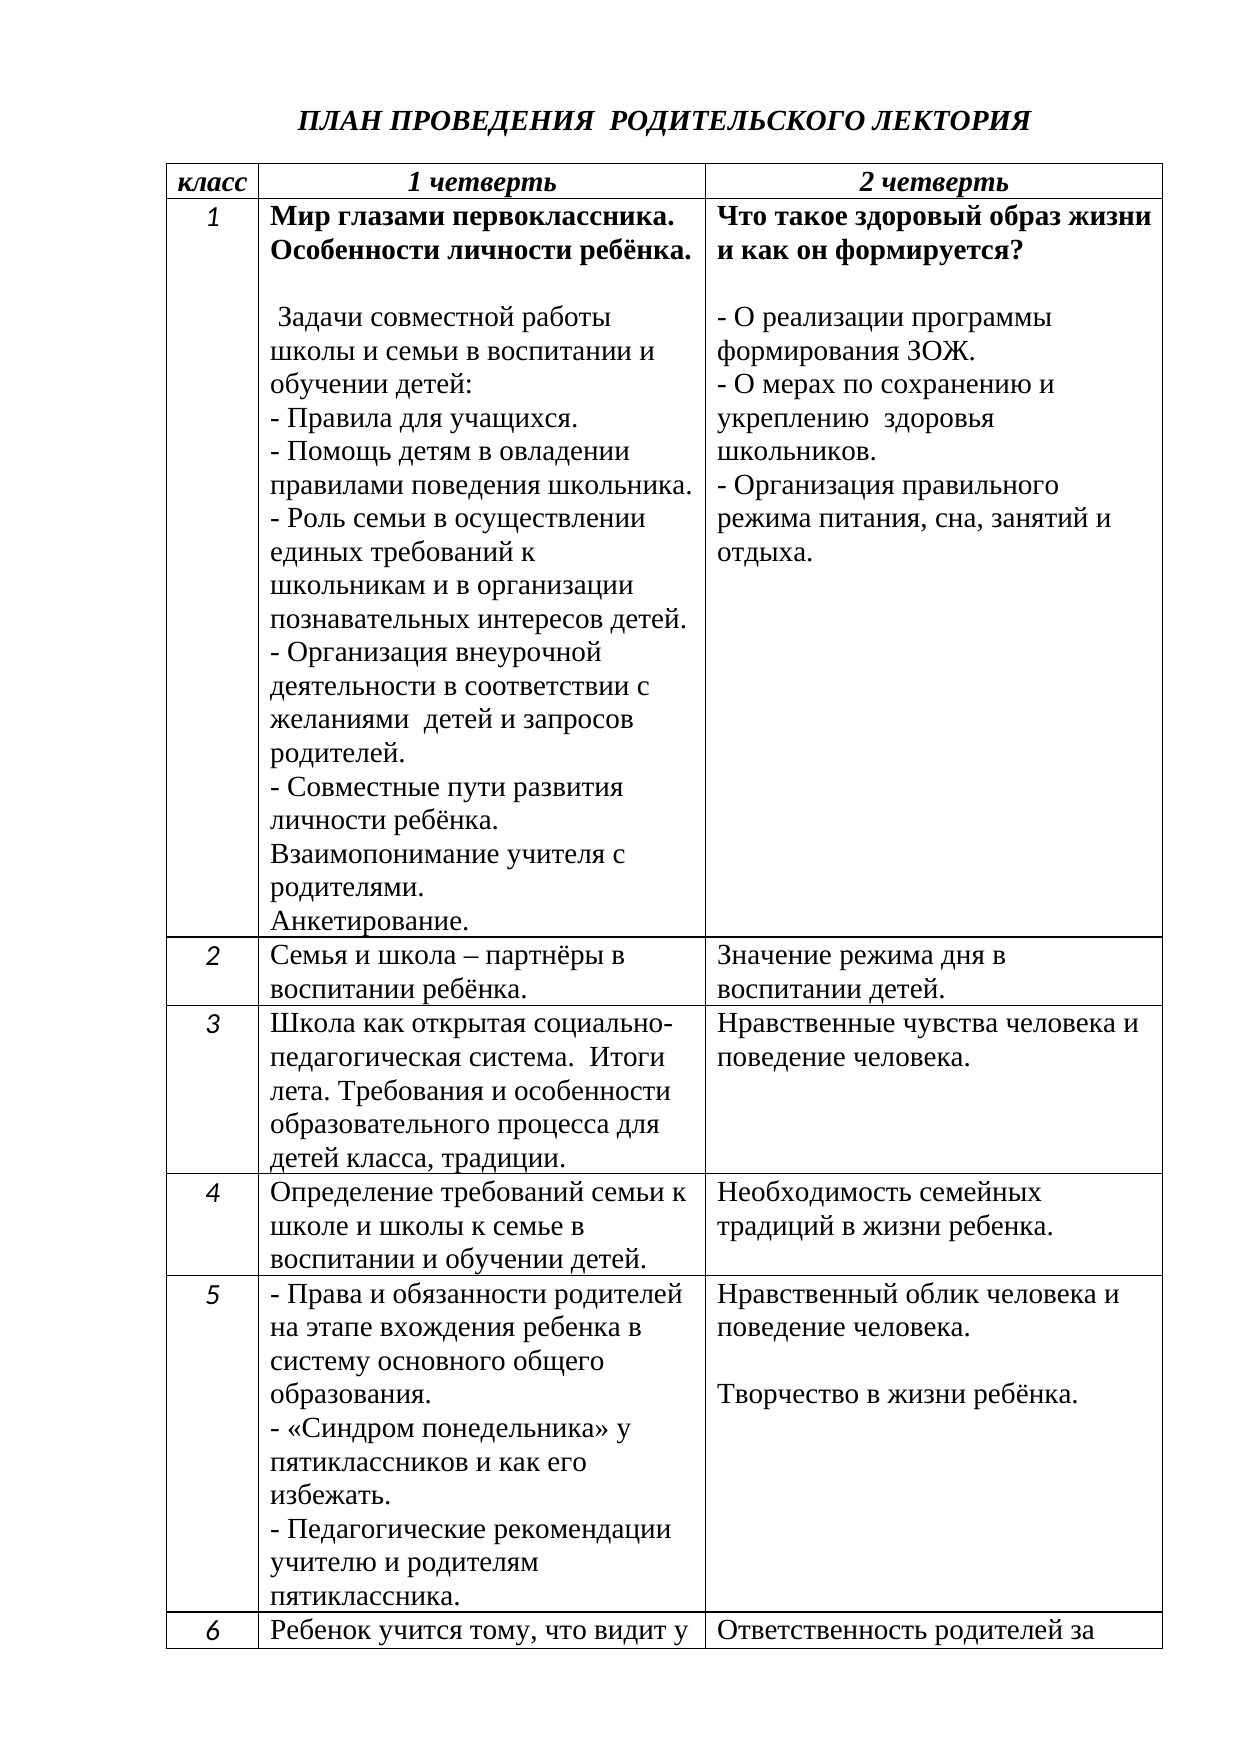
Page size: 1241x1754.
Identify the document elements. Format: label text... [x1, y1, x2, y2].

table_header класс [167, 164, 258, 197]
table_header 1 четверть [259, 164, 705, 197]
table_cell Нравственные чувства человека и поведение человека. [706, 1006, 1162, 1173]
table_cell Мир глазами первоклассника. Особенности личности ребёнка. Задачи совместной работы школы и семьи в воспитании и обучении детей: - Правила для учащихся. - Помощь детям в овладении правилами поведения школьника. - Роль семьи в осуществлении единых требований к школьникам и в организации познавательных интересов детей. - Организация внеурочной деятельности в соответствии с желаниями детей и запросов родителей. - Совместные пути развития личности ребёнка. Взаимопонимание учителя с родителями. Анкетирование. [259, 199, 705, 936]
table_cell Определение требований семьи к школе и школы к семье в воспитании и обучении детей. [259, 1174, 705, 1275]
table_cell Нравственный облик человека и поведение человека. Творчество в жизни ребёнка. [706, 1276, 1162, 1611]
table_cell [706, 1613, 1162, 1648]
table_cell - Права и обязанности родителей на этапе вхождения ребенка в систему основного общего образования. - «Синдром понедельника» у пятиклассников и как его избежать. - Педагогические рекомендации учителю и родителям пятиклассника. [259, 1276, 705, 1611]
table_cell Необходимость семейных традиций в жизни ребенка. [706, 1174, 1162, 1275]
table_cell Значение режима дня в воспитании детей. [706, 938, 1162, 1004]
text ПЛАН ПРОВЕДЕНИЯ РОДИТЕЛЬСКОГО ЛЕКТОРИЯ [177, 103, 1152, 137]
table_cell 1 [167, 199, 258, 936]
table_cell Школа как открытая социально-педагогическая система. Итоги лета. Требования и особенности образовательного процесса для детей класса, традиции. [259, 1006, 705, 1173]
table_cell 5 [167, 1276, 258, 1611]
table_cell 3 [167, 1006, 258, 1173]
table_cell 4 [167, 1174, 258, 1275]
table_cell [259, 1613, 705, 1648]
table_header 2 четверть [706, 164, 1162, 197]
table_cell 2 [167, 938, 258, 1004]
table_cell Что такое здоровый образ жизни и как он формируется? - О реализации программы формирования ЗОЖ. - О мерах по сохранению и укреплению здоровья школьников. - Организация правильного режима питания, сна, занятий и отдыха. [706, 199, 1162, 936]
table_cell Семья и школа – партнёры в воспитании ребёнка. [259, 938, 705, 1004]
table_cell 6 [167, 1613, 258, 1648]
